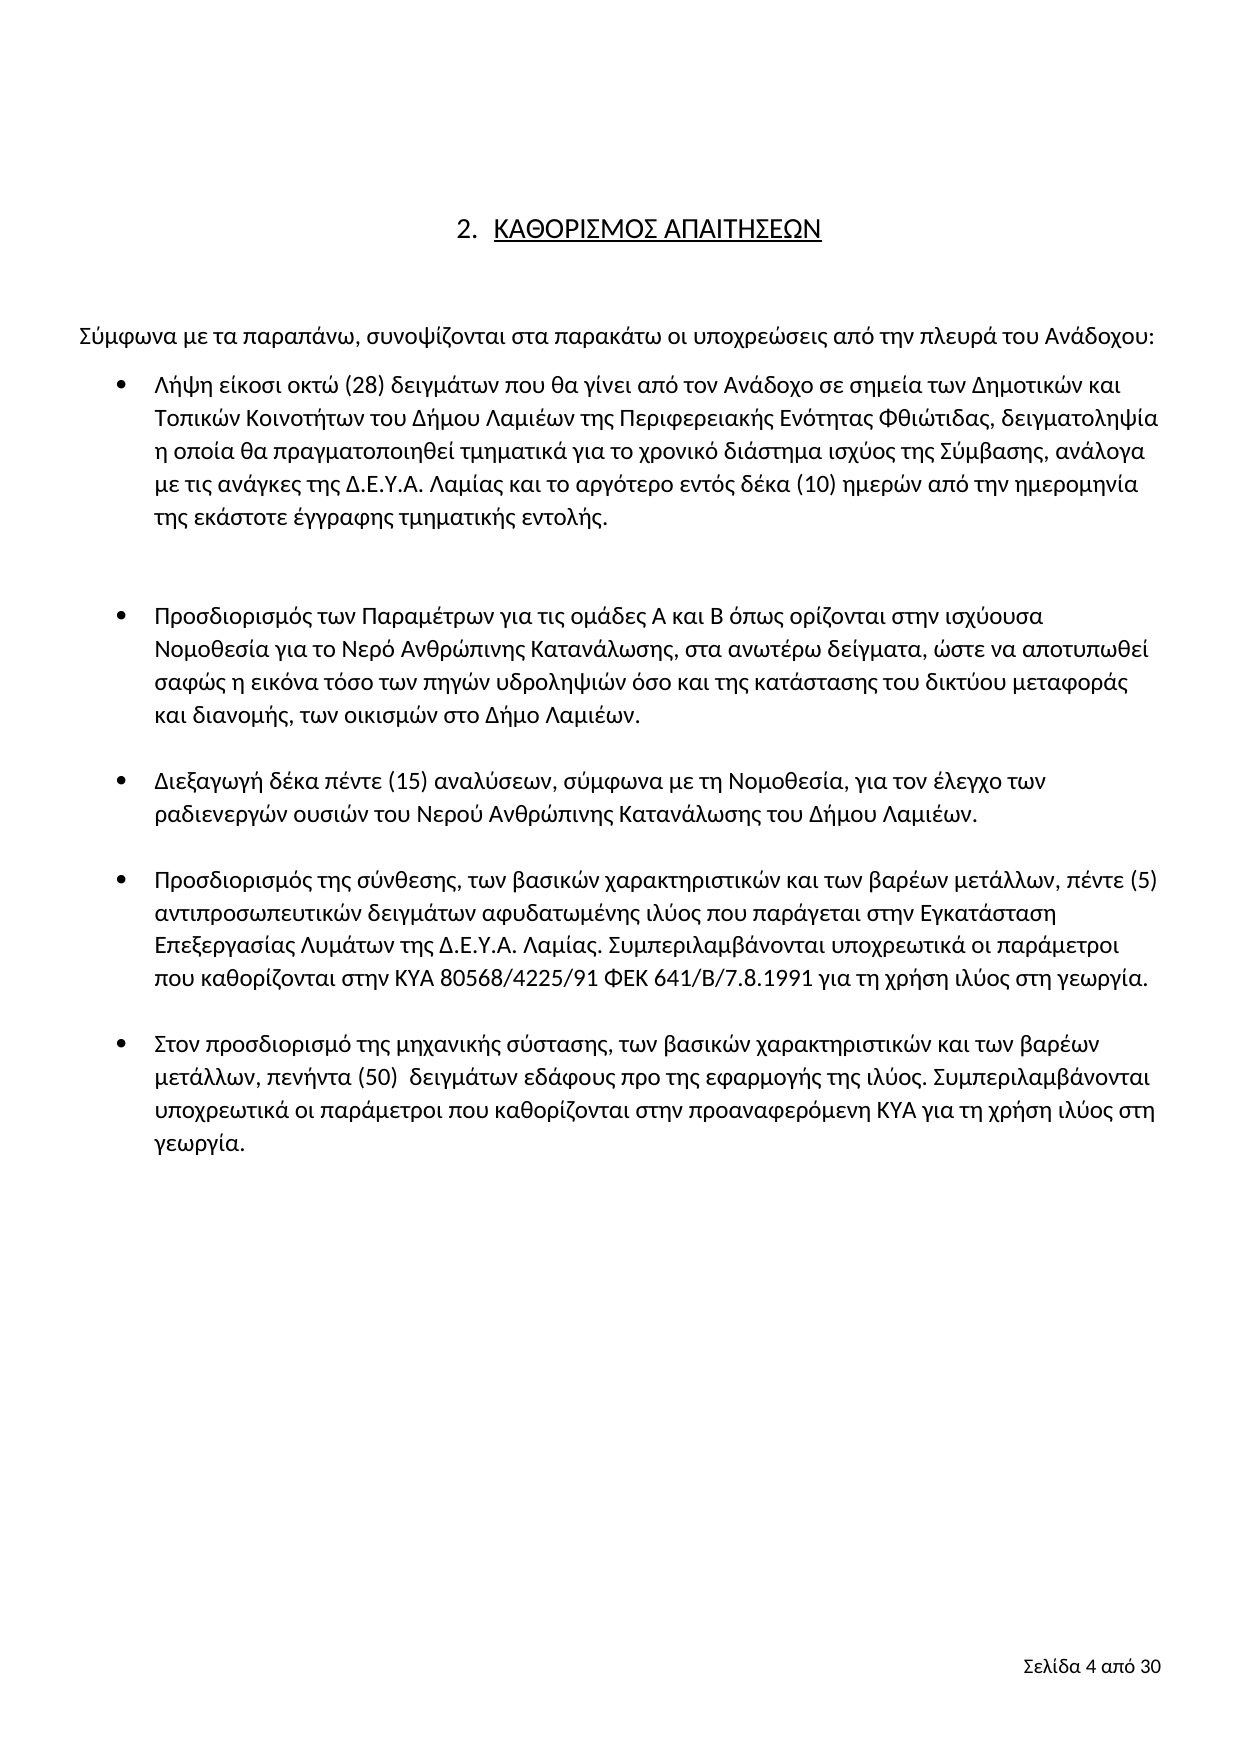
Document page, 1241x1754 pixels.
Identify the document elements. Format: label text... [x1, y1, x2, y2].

list Προσδιορισμός της σύνθεσης, των βασικών χαρακτηριστικών και των βαρέων μετάλλων, πέντε (5) αντιπροσωπευτικών δειγμάτων αφυδατωμένης ιλύος που παράγεται στην Εγκατάσταση Επεξεργασίας Λυμάτων της Δ.Ε.Υ.Α. Λαμίας. Συμπεριλαμβάνονται υποχρεωτικά οι παράμετροι που καθορίζονται στην ΚΥΑ 80568/4225/91 ΦΕΚ 641/Β/7.8.1991 για τη χρήση ιλύος στη γεωργία. [117, 864, 1161, 993]
text Σύμφωνα με τα παραπάνω, συνοψίζονται στα παρακάτω οι υποχρεώσεις από την πλευρά του Ανάδοχου: [79, 320, 1161, 351]
list Διεξαγωγή δέκα πέντε (15) αναλύσεων, σύμφωνα με τη Νομοθεσία, για τον έλεγχο των ραδιενεργών ουσιών του Νερού Ανθρώπινης Κατανάλωσης του Δήμου Λαμιέων. [117, 765, 1161, 828]
list Προσδιορισμός των Παραμέτρων για τις ομάδες Α και Β όπως ορίζονται στην ισχύουσα Νομοθεσία για το Νερό Ανθρώπινης Κατανάλωσης, στα ανωτέρω δείγματα, ώστε να αποτυπωθεί σαφώς η εικόνα τόσο των πηγών υδροληψιών όσο και της κατάστασης του δικτύου μεταφοράς και διανομής, των οικισμών στο Δήμο Λαμιέων. [117, 601, 1161, 730]
list Λήψη είκοσι οκτώ (28) δειγμάτων που θα γίνει από τον Ανάδοχο σε σημεία των Δημοτικών και Τοπικών Κοινοτήτων του Δήμου Λαμιέων της Περιφερειακής Ενότητας Φθιώτιδας, δειγματοληψία η οποία θα πραγματοποιηθεί τμηματικά για το χρονικό διάστημα ισχύος της Σύμβασης, ανάλογα με τις ανάγκες της Δ.Ε.Υ.Α. Λαμίας και το αργότερο εντός δέκα (10) ημερών από την ημερομηνία της εκάστοτε έγγραφης τμηματικής εντολής. [117, 370, 1161, 532]
list Στον προσδιορισμό της μηχανικής σύστασης, των βασικών χαρακτηριστικών και των βαρέων μετάλλων, πενήντα (50) δειγμάτων εδάφους προ της εφαρμογής της ιλύος. Συμπεριλαμβάνονται υποχρεωτικά οι παράμετροι που καθορίζονται στην προαναφερόμενη ΚΥΑ για τη χρήση ιλύος στη γεωργία. [117, 1028, 1161, 1158]
list ΚΑΘΟΡΙΣΜΟΣ ΑΠΑΙΤΗΣΕΩΝ [117, 210, 1161, 246]
